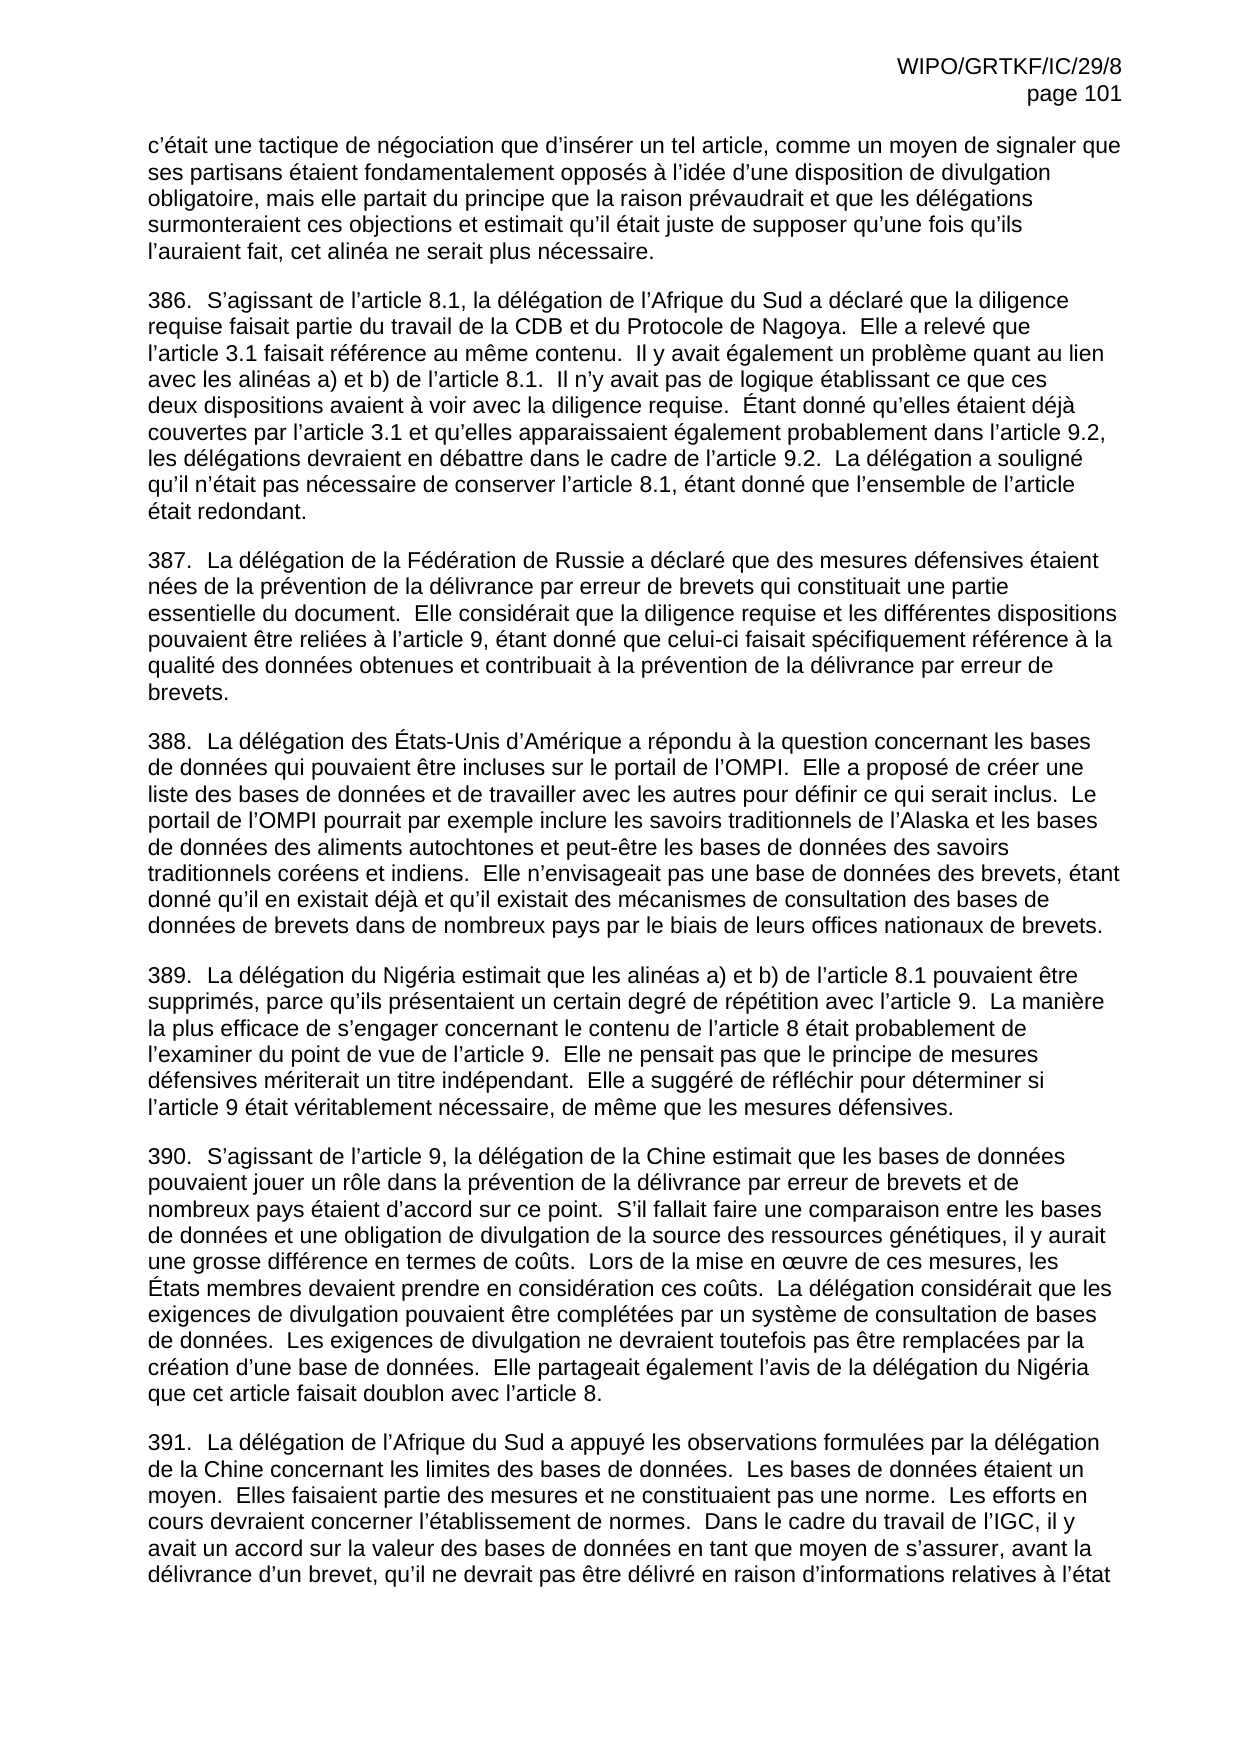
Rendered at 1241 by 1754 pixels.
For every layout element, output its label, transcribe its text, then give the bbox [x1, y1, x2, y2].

text S’agissant de l’article 9, la délégation de la Chine estimait que les bases de données pouvaient jouer un rôle dans la prévention de la délivrance par erreur de brevets et de nombreux pays étaient d’accord sur ce point. S’il fallait faire une comparaison entre les bases de données et une obligation de divulgation de la source des ressources génétiques, il y aurait une grosse différence en termes de coûts. Lors de la mise en œuvre de ces mesures, les États membres devaient prendre en considération ces coûts. La délégation considérait que les exigences de divulgation pouvaient être complétées par un système de consultation de bases de données. Les exigences de divulgation ne devraient toutefois pas être remplacées par la création d’une base de données. Elle partageait également l’avis de la délégation du Nigéria que cet article faisait doublon avec l’article 8. [148, 1143, 1122, 1406]
text La délégation des États-Unis d’Amérique a répondu à la question concernant les bases de données qui pouvaient être incluses sur le portail de l’OMPI. Elle a proposé de créer une liste des bases de données et de travailler avec les autres pour définir ce qui serait inclus. Le portail de l’OMPI pourrait par exemple inclure les savoirs traditionnels de l’Alaska et les bases de données des aliments autochtones et peut-être les bases de données des savoirs traditionnels coréens et indiens. Elle n’envisageait pas une base de données des brevets, étant donné qu’il en existait déjà et qu’il existait des mécanismes de consultation des bases de données de brevets dans de nombreux pays par le biais de leurs offices nationaux de brevets. [148, 728, 1122, 939]
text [148, 1429, 1122, 1587]
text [148, 132, 1122, 264]
text S’agissant de l’article 8.1, la délégation de l’Afrique du Sud a déclaré que la diligence requise faisait partie du travail de la CDB et du Protocole de Nagoya. Elle a relevé que l’article 3.1 faisait référence au même contenu. Il y avait également un problème quant au lien avec les alinéas a) et b) de l’article 8.1. Il n’y avait pas de logique établissant ce que ces deux dispositions avaient à voir avec la diligence requise. Étant donné qu’elles étaient déjà couvertes par l’article 3.1 et qu’elles apparaissaient également probablement dans l’article 9.2, les délégations devraient en débattre dans le cadre de l’article 9.2. La délégation a souligné qu’il n’était pas nécessaire de conserver l’article 8.1, étant donné que l’ensemble de l’article était redondant. [148, 287, 1122, 524]
text La délégation de la Fédération de Russie a déclaré que des mesures défensives étaient nées de la prévention de la délivrance par erreur de brevets qui constituait une partie essentielle du document. Elle considérait que la diligence requise et les différentes dispositions pouvaient être reliées à l’article 9, étant donné que celui-ci faisait spécifiquement référence à la qualité des données obtenues et contribuait à la prévention de la délivrance par erreur de brevets. [148, 547, 1122, 705]
text La délégation du Nigéria estimait que les alinéas a) et b) de l’article 8.1 pouvaient être supprimés, parce qu’ils présentaient un certain degré de répétition avec l’article 9. La manière la plus efficace de s’engager concernant le contenu de l’article 8 était probablement de l’examiner du point de vue de l’article 9. Elle ne pensait pas que le principe de mesures défensives mériterait un titre indépendant. Elle a suggéré de réfléchir pour déterminer si l’article 9 était véritablement nécessaire, de même que les mesures défensives. [148, 962, 1122, 1120]
